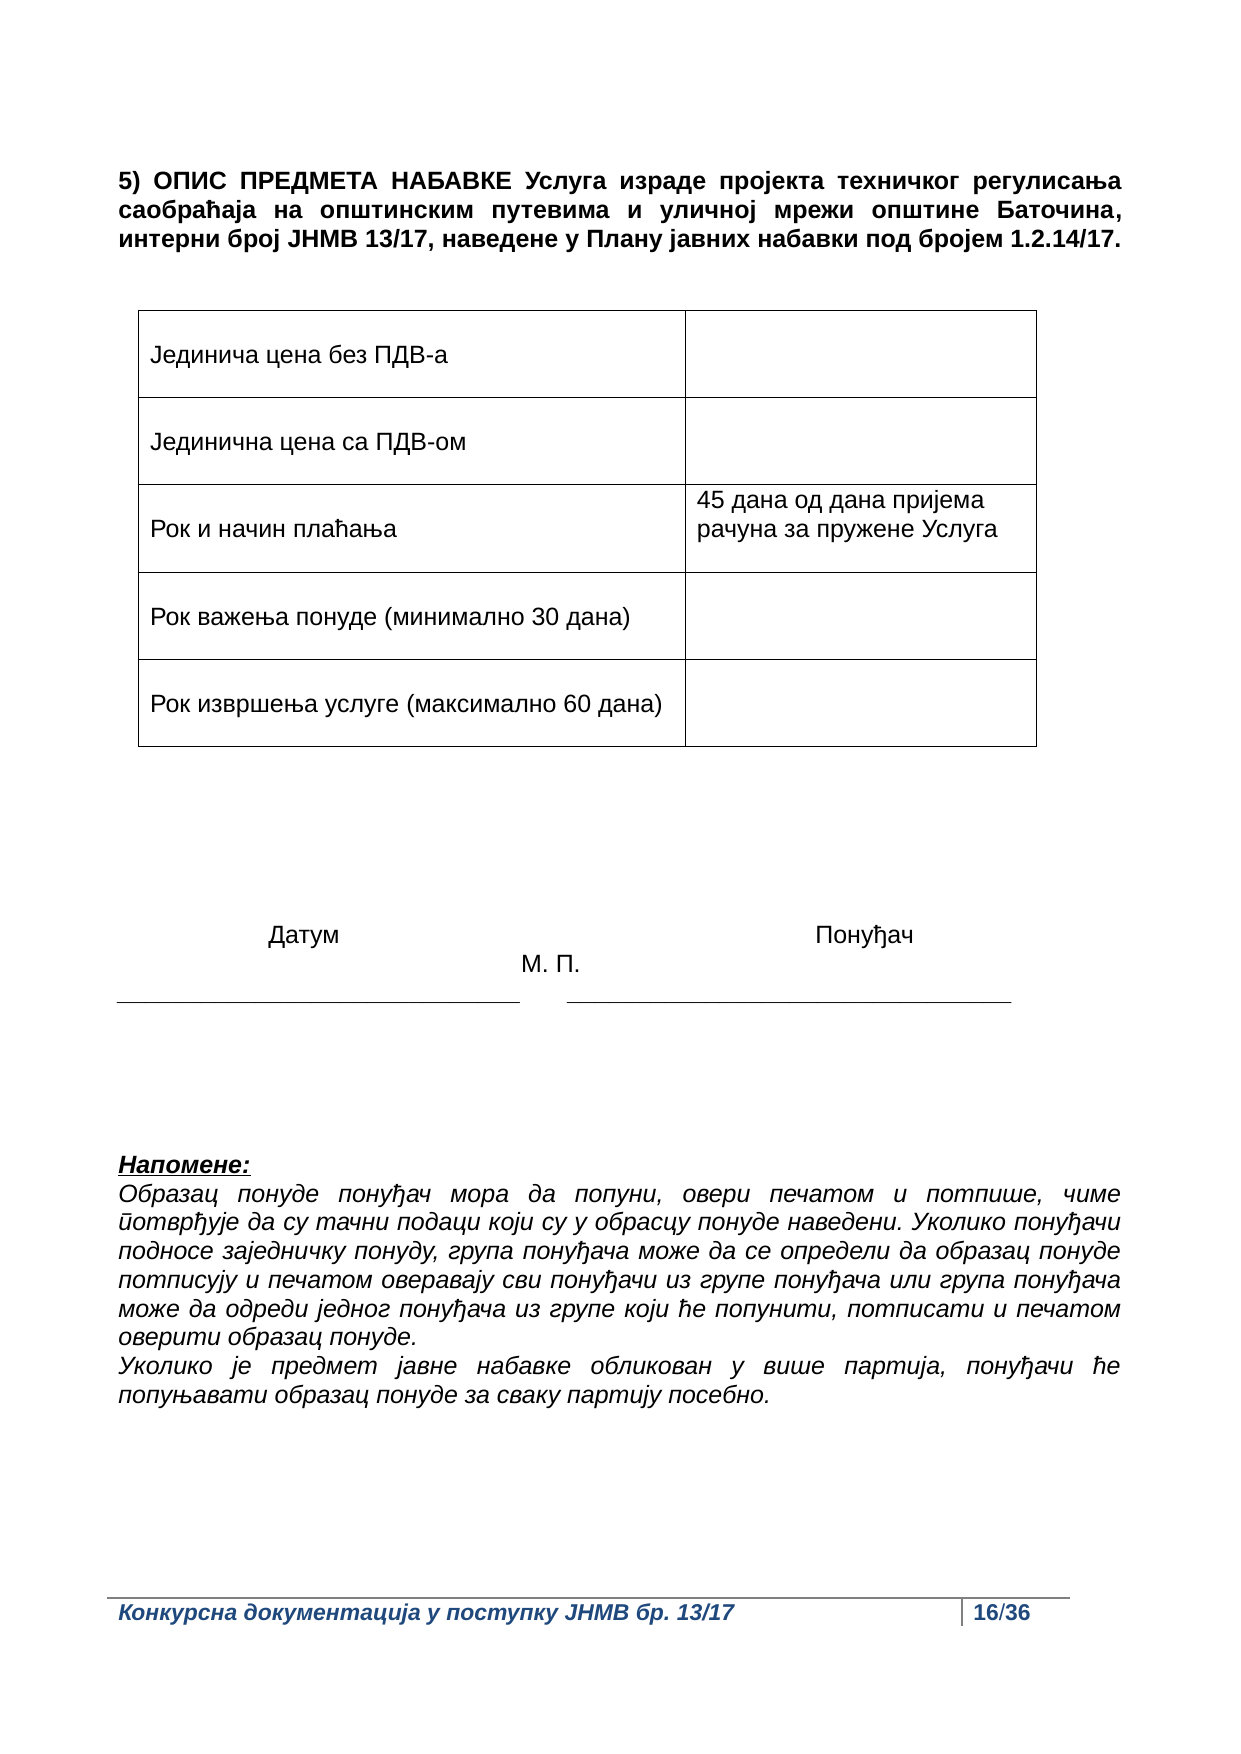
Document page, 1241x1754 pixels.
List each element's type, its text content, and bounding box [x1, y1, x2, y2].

list Уколико је предмет јавне набавке обликован у више партија, понуђачи ће попуњавати образац понуде за сваку партију посебно. [118, 1351, 1122, 1408]
text Образац понуде понуђач мора да попуни, овери печатом и потпише, чиме потврђује да су тачни подаци који су у обрасцу понуде наведени. Уколико понуђачи подносе заједничку понуду, група понуђача може да се определи да образац понуде потписују и печатом оверавају сви понуђачи из групе понуђача или група понуђача може да одреди једног понуђача из групе који ће попунити, потписати и печатом оверити образац понуде. [118, 1178, 1122, 1351]
table_header Јединича цена без ПДВ-а [139, 311, 685, 397]
text _____________________________ ________________________________ [118, 977, 1122, 1006]
table_header [686, 311, 1036, 397]
table_cell [686, 660, 1036, 746]
table_cell Јединична цена са ПДВ-ом [139, 398, 685, 484]
table_cell Рок важења понуде (минимално 30 дана) [139, 573, 685, 659]
table_cell 45 дана од дана пријема рачуна за пружене Услуга [686, 485, 1036, 572]
table_cell Рок извршења услуге (максимално 60 дана) [139, 660, 685, 746]
text 5) ОПИС ПРЕДМЕТА НАБАВКЕ Услуга израде пројекта техничког регулисања саобраћаја на општинским путевима и уличној мрежи општине Баточина, интерни број ЈНМВ 13/17, наведене у Плану јавних набавки под бројем 1.2.14/17. [118, 166, 1122, 252]
table_cell [686, 398, 1036, 484]
text М. П. [418, 948, 1122, 977]
table_cell [686, 573, 1036, 659]
text Датум Понуђач [193, 920, 1122, 948]
text Напомене: [118, 1150, 1122, 1178]
table_cell Рок и начин плаћања [139, 485, 685, 572]
